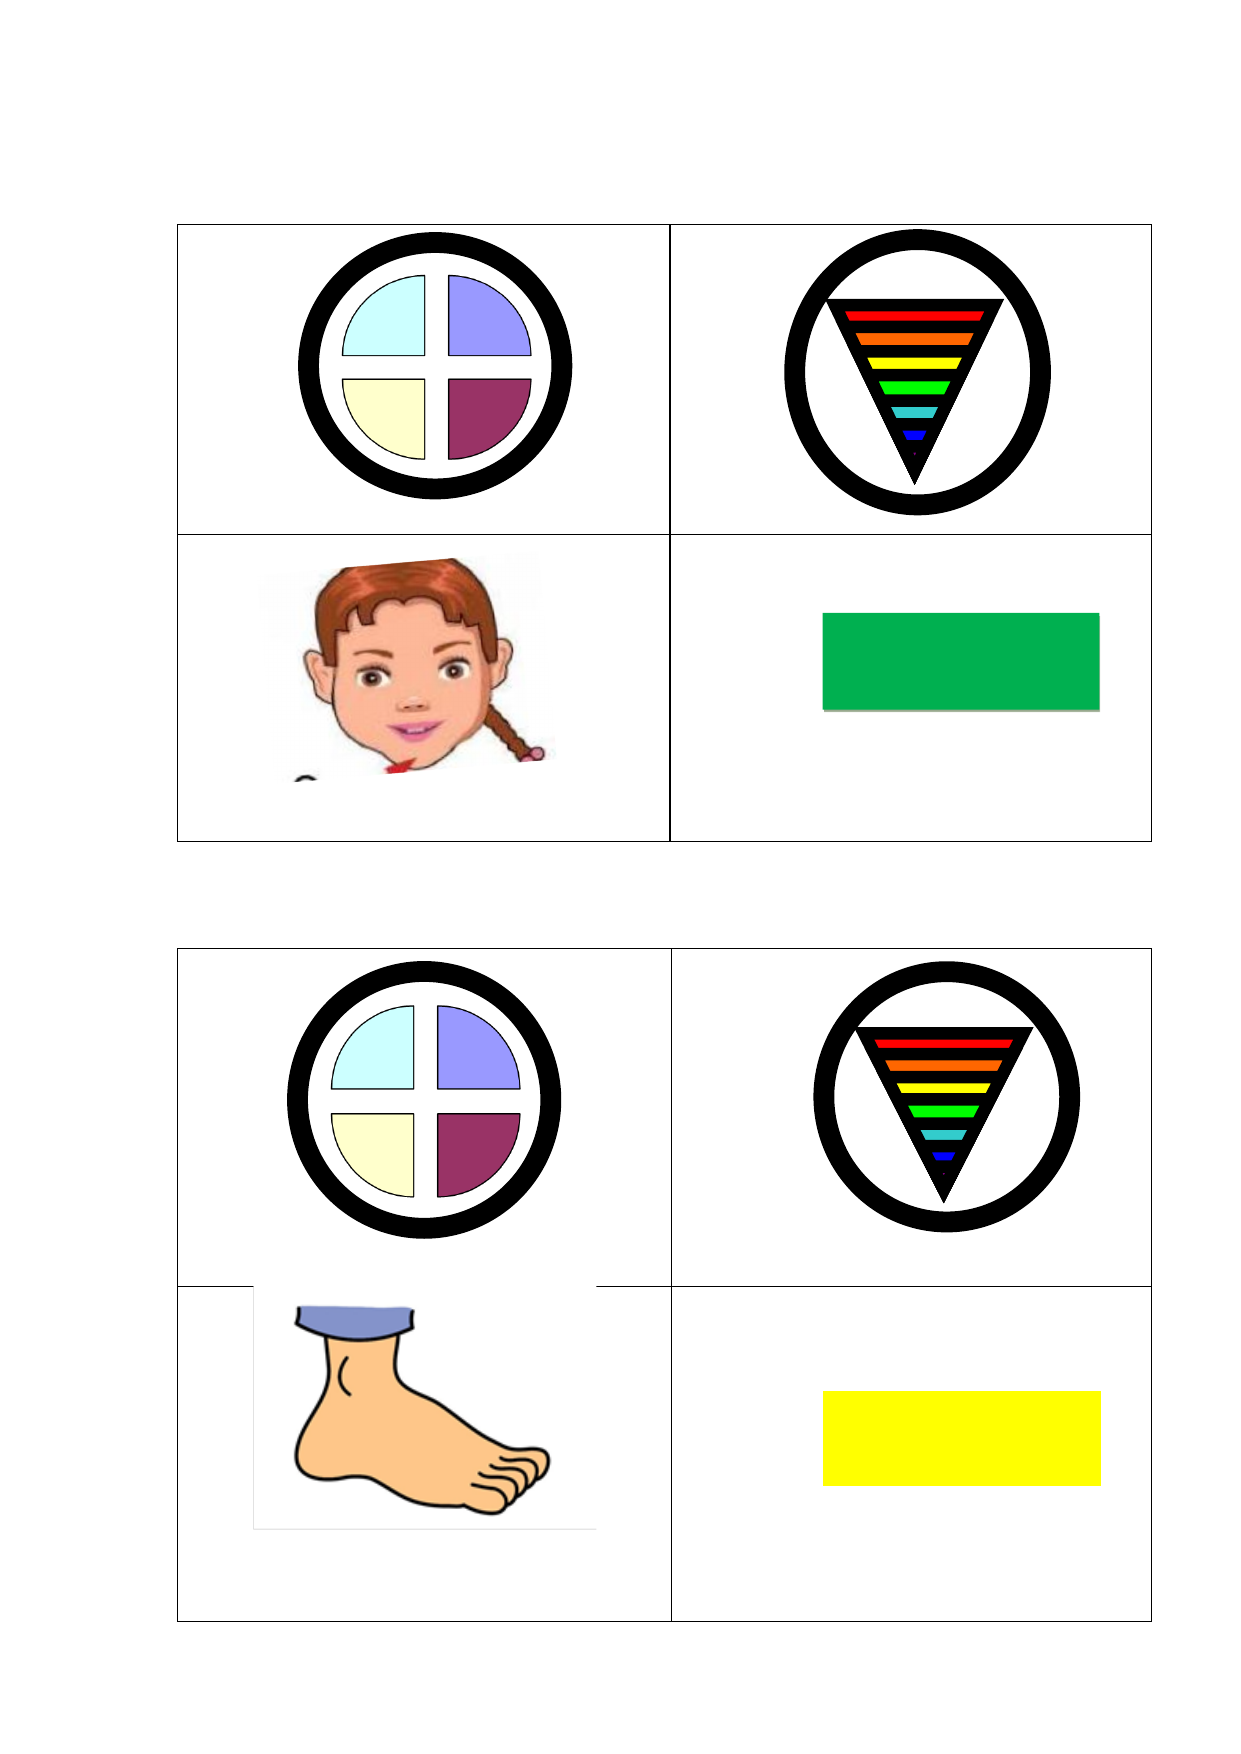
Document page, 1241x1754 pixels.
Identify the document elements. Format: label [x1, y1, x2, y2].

picture [257, 551, 556, 783]
picture [252, 1286, 597, 1531]
table_header [178, 949, 671, 1286]
table_cell [671, 535, 1151, 841]
table_header [672, 949, 1151, 1286]
picture [340, 273, 534, 461]
table_cell [672, 1287, 1151, 1621]
picture [329, 1003, 523, 1199]
table_header [178, 225, 669, 533]
table_cell [178, 1287, 671, 1621]
table_header [671, 225, 1151, 533]
table_cell [178, 535, 669, 841]
